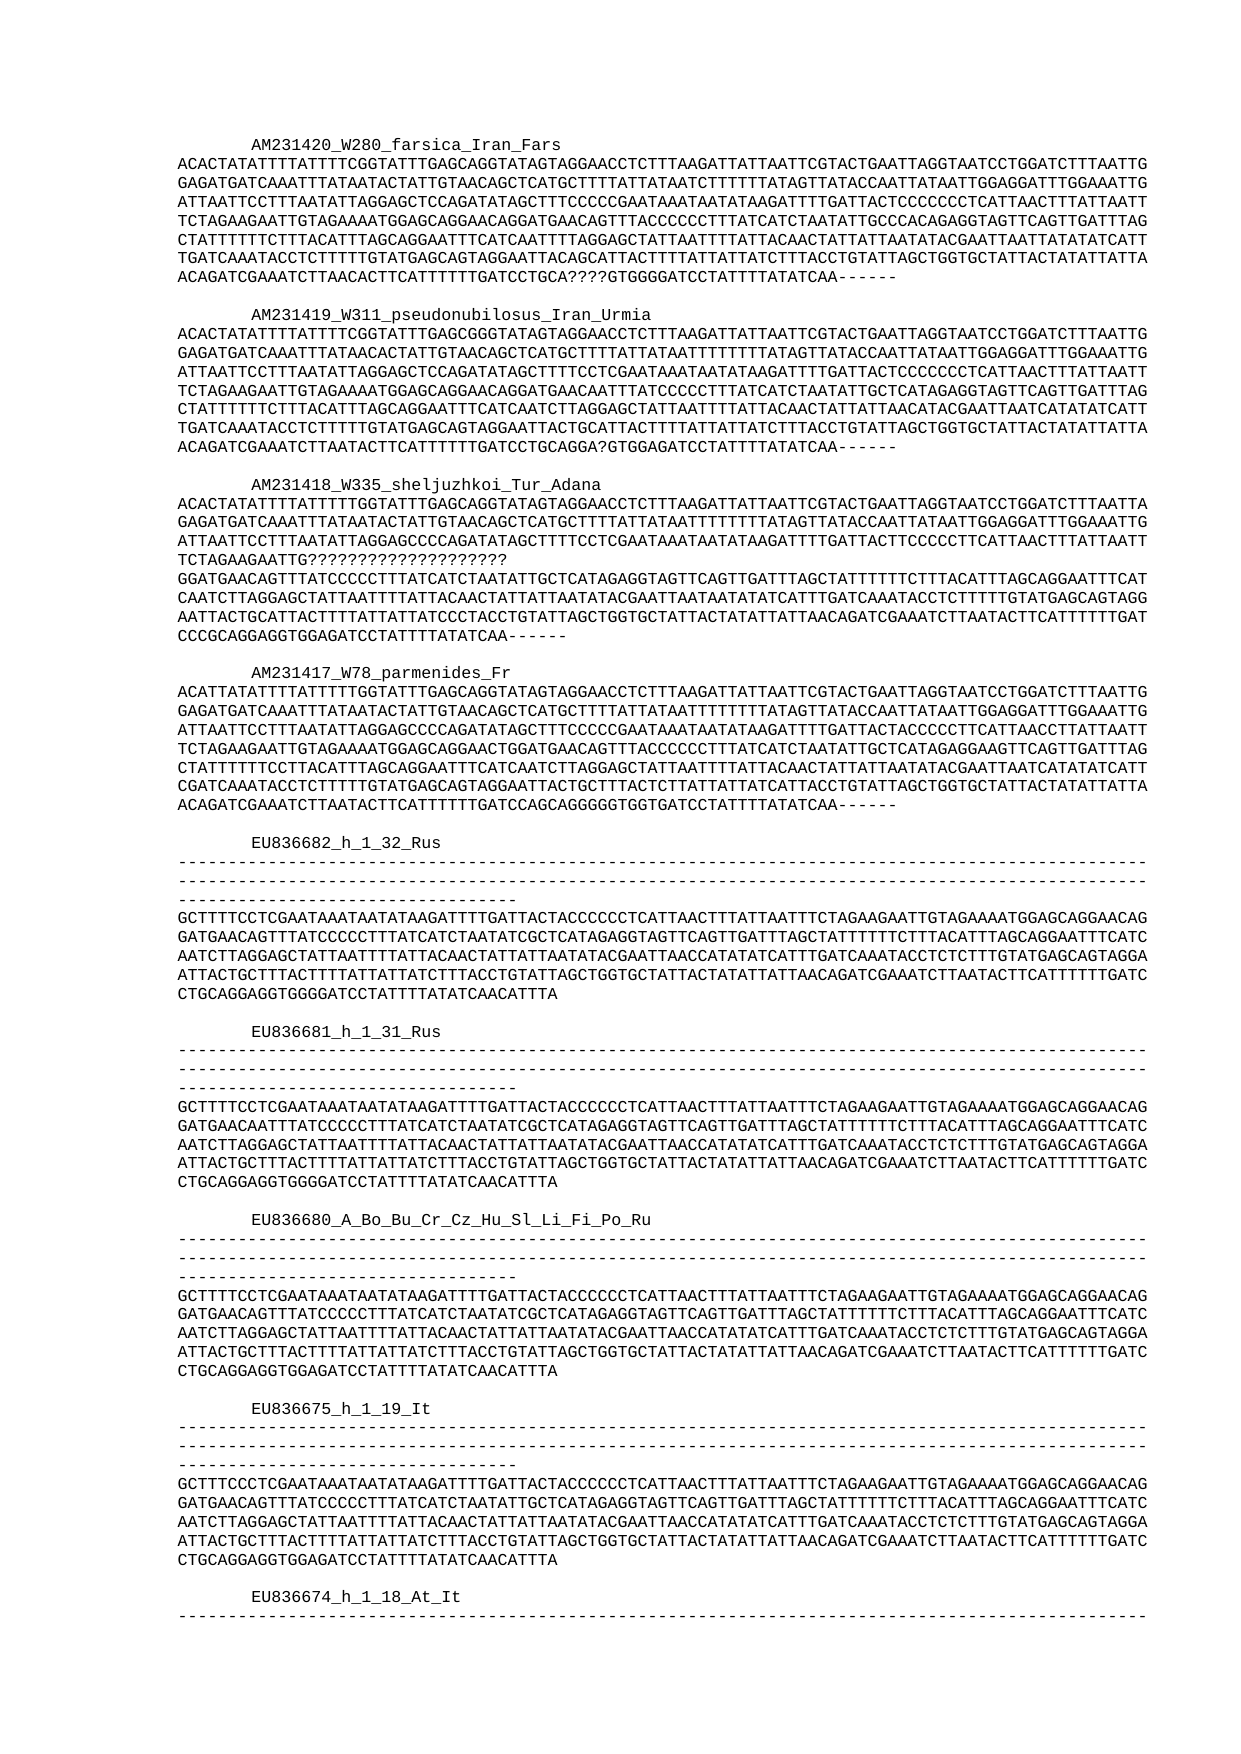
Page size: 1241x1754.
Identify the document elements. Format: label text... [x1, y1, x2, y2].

text AM231418_W335_sheljuzhkoi_Tur_Adana ACACTATATTTTATTTTTGGTATTTGAGCAGGTATAGTAGGAACCTCTTTAAGATTATTAATTCGTACTGAATTAGGTAATCCTGGATCTTTAATTAGAGATGATCAAATTTATAATACTATTGTAACAGCTCATGCTTTTATTATAATTTTTTTTATAGTTATACCAATTATAATTGGAGGATTTGGAAATTGATTAATTCCTTTAATATTAGGAGCCCCAGATATAGCTTTTCCTCGAATAAATAATATAAGATTTTGATTACTTCCCCCTTCATTAACTTTATTAATTTCTAGAAGAATTG????????????????????GGATGAACAGTTTATCCCCCTTTATCATCTAATATTGCTCATAGAGGTAGTTCAGTTGATTTAGCTATTTTTTCTTTACATTTAGCAGGAATTTCATCAATCTTAGGAGCTATTAATTTTATTACAACTATTATTAATATACGAATTAATAATATATCATTTGATCAAATACCTCTTTTTGTATGAGCAGTAGGAATTACTGCATTACTTTTATTATTATCCCTACCTGTATTAGCTGGTGCTATTACTATATTATTAACAGATCGAAATCTTAATACTTCATTTTTTGATCCCGCAGGAGGTGGAGATCCTATTTTATATCAA------ [177, 476, 1152, 646]
text EU836681_h_1_31_Rus ------------------------------------------------------------------------------------------------------------------------------------------------------------------------------------------------------------------------------------GCTTTTCCTCGAATAAATAATATAAGATTTTGATTACTACCCCCCTCATTAACTTTATTAATTTCTAGAAGAATTGTAGAAAATGGAGCAGGAACAGGATGAACAATTTATCCCCCTTTATCATCTAATATCGCTCATAGAGGTAGTTCAGTTGATTTAGCTATTTTTTCTTTACATTTAGCAGGAATTTCATCAATCTTAGGAGCTATTAATTTTATTACAACTATTATTAATATACGAATTAACCATATATCATTTGATCAAATACCTCTCTTTGTATGAGCAGTAGGAATTACTGCTTTACTTTTATTATTATCTTTACCTGTATTAGCTGGTGCTATTACTATATTATTAACAGATCGAAATCTTAATACTTCATTTTTTGATCCTGCAGGAGGTGGGGATCCTATTTTATATCAACATTTA [177, 1023, 1152, 1193]
text AM231417_W78_parmenides_Fr ACATTATATTTTATTTTTGGTATTTGAGCAGGTATAGTAGGAACCTCTTTAAGATTATTAATTCGTACTGAATTAGGTAATCCTGGATCTTTAATTGGAGATGATCAAATTTATAATACTATTGTAACAGCTCATGCTTTTATTATAATTTTTTTTATAGTTATACCAATTATAATTGGAGGATTTGGAAATTGATTAATTCCTTTAATATTAGGAGCCCCAGATATAGCTTTCCCCCGAATAAATAATATAAGATTTTGATTACTACCCCCTTCATTAACCTTATTAATTTCTAGAAGAATTGTAGAAAATGGAGCAGGAACTGGATGAACAGTTTACCCCCCTTTATCATCTAATATTGCTCATAGAGGAAGTTCAGTTGATTTAGCTATTTTTTCCTTACATTTAGCAGGAATTTCATCAATCTTAGGAGCTATTAATTTTATTACAACTATTATTAATATACGAATTAATCATATATCATTCGATCAAATACCTCTTTTTGTATGAGCAGTAGGAATTACTGCTTTACTCTTATTATTATCATTACCTGTATTAGCTGGTGCTATTACTATATTATTAACAGATCGAAATCTTAATACTTCATTTTTTGATCCAGCAGGGGGTGGTGATCCTATTTTATATCAA------ [177, 665, 1152, 816]
text AM231419_W311_pseudonubilosus_Iran_Urmia ACACTATATTTTATTTTCGGTATTTGAGCGGGTATAGTAGGAACCTCTTTAAGATTATTAATTCGTACTGAATTAGGTAATCCTGGATCTTTAATTGGAGATGATCAAATTTATAACACTATTGTAACAGCTCATGCTTTTATTATAATTTTTTTTATAGTTATACCAATTATAATTGGAGGATTTGGAAATTGATTAATTCCTTTAATATTAGGAGCTCCAGATATAGCTTTTCCTCGAATAAATAATATAAGATTTTGATTACTCCCCCCCTCATTAACTTTATTAATTTCTAGAAGAATTGTAGAAAATGGAGCAGGAACAGGATGAACAATTTATCCCCCTTTATCATCTAATATTGCTCATAGAGGTAGTTCAGTTGATTTAGCTATTTTTTCTTTACATTTAGCAGGAATTTCATCAATCTTAGGAGCTATTAATTTTATTACAACTATTATTAACATACGAATTAATCATATATCATTTGATCAAATACCTCTTTTTGTATGAGCAGTAGGAATTACTGCATTACTTTTATTATTATCTTTACCTGTATTAGCTGGTGCTATTACTATATTATTAACAGATCGAAATCTTAATACTTCATTTTTTGATCCTGCAGGA?GTGGAGATCCTATTTTATATCAA------ [177, 307, 1152, 457]
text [177, 1589, 1152, 1626]
text EU836680_A_Bo_Bu_Cr_Cz_Hu_Sl_Li_Fi_Po_Ru ------------------------------------------------------------------------------------------------------------------------------------------------------------------------------------------------------------------------------------GCTTTTCCTCGAATAAATAATATAAGATTTTGATTACTACCCCCCTCATTAACTTTATTAATTTCTAGAAGAATTGTAGAAAATGGAGCAGGAACAGGATGAACAGTTTATCCCCCTTTATCATCTAATATCGCTCATAGAGGTAGTTCAGTTGATTTAGCTATTTTTTCTTTACATTTAGCAGGAATTTCATCAATCTTAGGAGCTATTAATTTTATTACAACTATTATTAATATACGAATTAACCATATATCATTTGATCAAATACCTCTCTTTGTATGAGCAGTAGGAATTACTGCTTTACTTTTATTATTATCTTTACCTGTATTAGCTGGTGCTATTACTATATTATTAACAGATCGAAATCTTAATACTTCATTTTTTGATCCTGCAGGAGGTGGAGATCCTATTTTATATCAACATTTA [177, 1212, 1152, 1381]
text EU836682_h_1_32_Rus ------------------------------------------------------------------------------------------------------------------------------------------------------------------------------------------------------------------------------------GCTTTTCCTCGAATAAATAATATAAGATTTTGATTACTACCCCCCTCATTAACTTTATTAATTTCTAGAAGAATTGTAGAAAATGGAGCAGGAACAGGATGAACAGTTTATCCCCCTTTATCATCTAATATCGCTCATAGAGGTAGTTCAGTTGATTTAGCTATTTTTTCTTTACATTTAGCAGGAATTTCATCAATCTTAGGAGCTATTAATTTTATTACAACTATTATTAATATACGAATTAACCATATATCATTTGATCAAATACCTCTCTTTGTATGAGCAGTAGGAATTACTGCTTTACTTTTATTATTATCTTTACCTGTATTAGCTGGTGCTATTACTATATTATTAACAGATCGAAATCTTAATACTTCATTTTTTGATCCTGCAGGAGGTGGGGATCCTATTTTATATCAACATTTA [177, 834, 1152, 1004]
text EU836675_h_1_19_It ------------------------------------------------------------------------------------------------------------------------------------------------------------------------------------------------------------------------------------GCTTTCCCTCGAATAAATAATATAAGATTTTGATTACTACCCCCCTCATTAACTTTATTAATTTCTAGAAGAATTGTAGAAAATGGAGCAGGAACAGGATGAACAGTTTATCCCCCTTTATCATCTAATATTGCTCATAGAGGTAGTTCAGTTGATTTAGCTATTTTTTCTTTACATTTAGCAGGAATTTCATCAATCTTAGGAGCTATTAATTTTATTACAACTATTATTAATATACGAATTAACCATATATCATTTGATCAAATACCTCTCTTTGTATGAGCAGTAGGAATTACTGCTTTACTTTTATTATTATCTTTACCTGTATTAGCTGGTGCTATTACTATATTATTAACAGATCGAAATCTTAATACTTCATTTTTTGATCCTGCAGGAGGTGGAGATCCTATTTTATATCAACATTTA [177, 1400, 1152, 1570]
text AM231420_W280_farsica_Iran_Fars ACACTATATTTTATTTTCGGTATTTGAGCAGGTATAGTAGGAACCTCTTTAAGATTATTAATTCGTACTGAATTAGGTAATCCTGGATCTTTAATTGGAGATGATCAAATTTATAATACTATTGTAACAGCTCATGCTTTTATTATAATCTTTTTTATAGTTATACCAATTATAATTGGAGGATTTGGAAATTGATTAATTCCTTTAATATTAGGAGCTCCAGATATAGCTTTCCCCCGAATAAATAATATAAGATTTTGATTACTCCCCCCCTCATTAACTTTATTAATTTCTAGAAGAATTGTAGAAAATGGAGCAGGAACAGGATGAACAGTTTACCCCCCTTTATCATCTAATATTGCCCACAGAGGTAGTTCAGTTGATTTAGCTATTTTTTCTTTACATTTAGCAGGAATTTCATCAATTTTAGGAGCTATTAATTTTATTACAACTATTATTAATATACGAATTAATTATATATCATTTGATCAAATACCTCTTTTTGTATGAGCAGTAGGAATTACAGCATTACTTTTATTATTATCTTTACCTGTATTAGCTGGTGCTATTACTATATTATTAACAGATCGAAATCTTAACACTTCATTTTTTGATCCTGCA????GTGGGGATCCTATTTTATATCAA------ [177, 137, 1152, 288]
